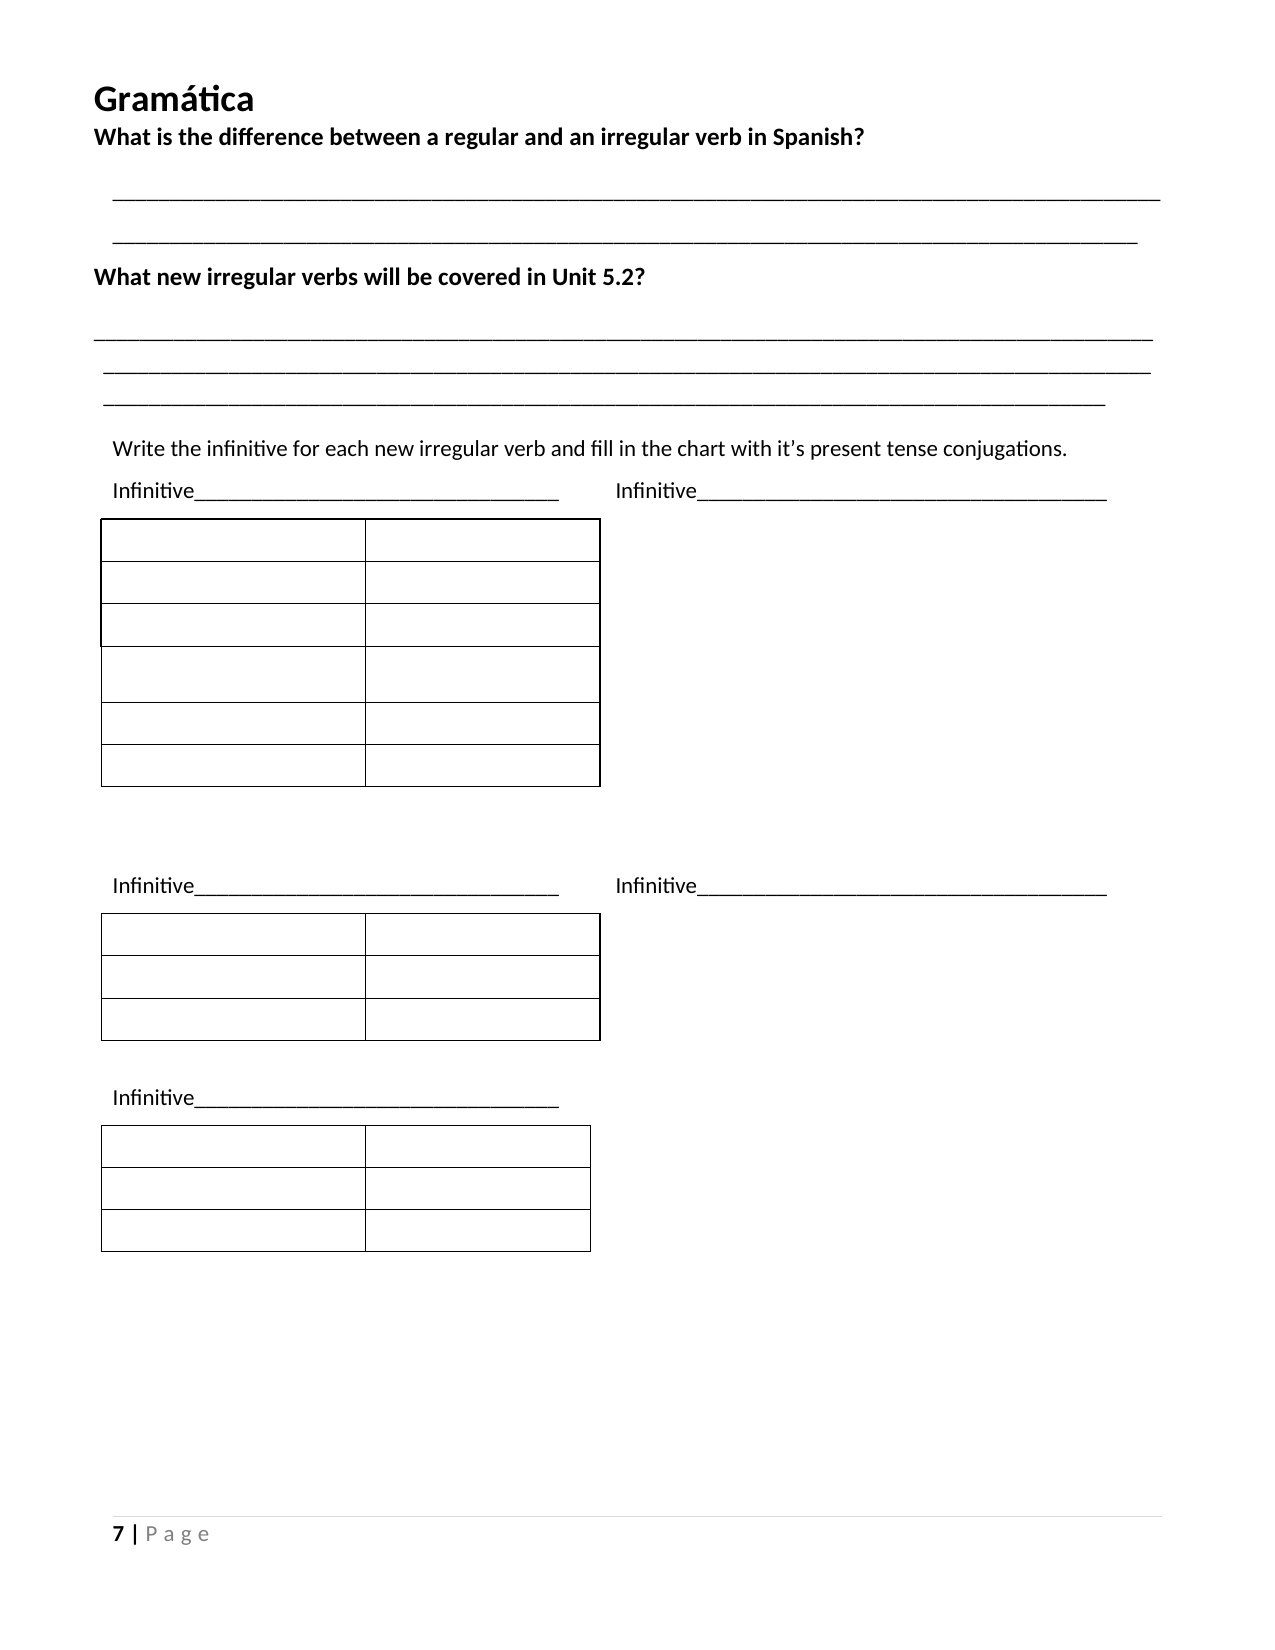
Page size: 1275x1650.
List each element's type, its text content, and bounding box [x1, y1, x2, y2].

text Infinitive________________________________ Infinitive____________________________________ [112, 476, 1162, 504]
table_header [101, 520, 365, 561]
table_cell [101, 604, 365, 646]
table_cell [102, 745, 365, 786]
text What new irregular verbs will be covered in Unit 5.2? [94, 261, 1162, 291]
table_cell [102, 703, 365, 744]
table_cell [101, 562, 365, 603]
table_header [366, 914, 599, 955]
text What is the difference between a regular and an irregular verb in Spanish? [94, 121, 1162, 151]
table_cell [366, 956, 599, 997]
table_header [366, 1126, 590, 1167]
table_cell [366, 604, 599, 646]
table_cell [366, 745, 599, 786]
table_cell [366, 1210, 590, 1251]
table_cell [366, 1168, 590, 1209]
text Gramática [94, 75, 1162, 121]
text Infinitive________________________________ [112, 1083, 1162, 1111]
table_cell [102, 956, 365, 997]
table_header [102, 1126, 365, 1167]
text Infinitive________________________________ Infinitive____________________________________ [112, 871, 1162, 899]
table_header [102, 647, 365, 702]
text _________________________________________________________________________________________________________________________________________________________________________________________________________________________________________________________________________________ [94, 316, 1162, 409]
table_header [102, 914, 365, 955]
table_header [366, 647, 599, 702]
table_cell [102, 1168, 365, 1209]
table_cell [366, 703, 599, 744]
text ______________________________________________________________________________________________________________________________________________________________________________________ [112, 177, 1162, 247]
table_cell [102, 1210, 365, 1251]
text Write the infinitive for each new irregular verb and fill in the chart with it’s present tense conjugations. [112, 434, 1162, 462]
table_cell [366, 562, 599, 603]
table_header [366, 520, 599, 561]
table_cell [366, 999, 599, 1039]
table_cell [102, 999, 365, 1039]
